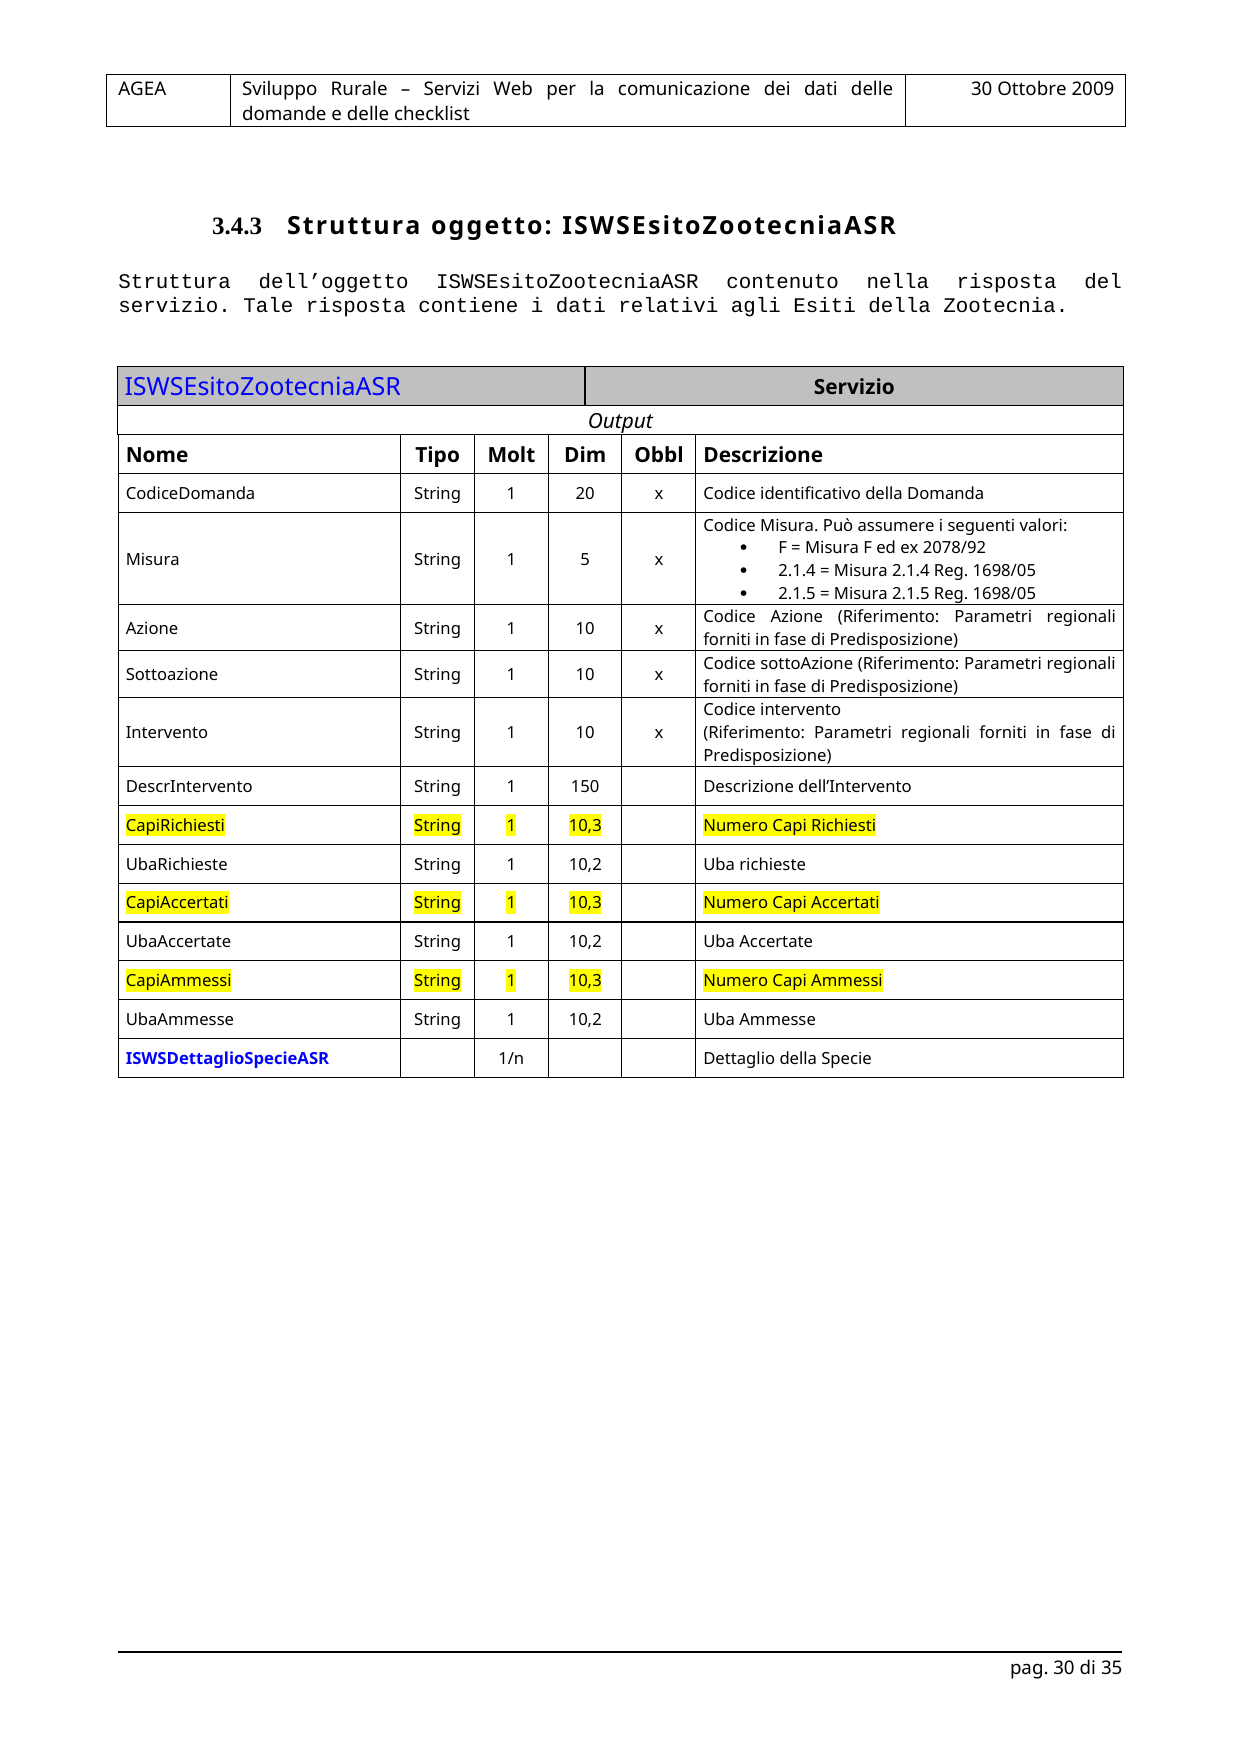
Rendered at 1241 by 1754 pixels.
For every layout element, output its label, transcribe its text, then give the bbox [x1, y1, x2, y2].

table_cell Molt [475, 435, 548, 473]
table_cell [622, 1039, 695, 1077]
table_cell 1 [475, 1000, 548, 1038]
table_cell 1 [475, 923, 548, 960]
table_cell String [401, 651, 474, 697]
table_cell Dettaglio della Specie [696, 1039, 1123, 1077]
table_cell String [401, 513, 474, 604]
table_cell String [401, 698, 474, 766]
table_header ISWSEsitoZootecniaASR [118, 367, 584, 405]
table_cell x [622, 513, 695, 604]
table_cell 5 [549, 513, 621, 604]
table_cell String [401, 1000, 474, 1038]
table_cell Uba Accertate [696, 923, 1123, 960]
table_cell 1 [475, 806, 548, 844]
table_cell DescrIntervento [119, 767, 400, 805]
table_cell 1 [475, 961, 548, 999]
table_cell Codice identificativo della Domanda [696, 474, 1123, 512]
table_cell [549, 1039, 621, 1077]
table_cell 1 [475, 651, 548, 697]
table_cell 1/n [475, 1039, 548, 1077]
subtitle Struttura oggetto: ISWSEsitoZootecniaASR [212, 207, 1122, 242]
table_cell [622, 806, 695, 844]
table_cell String [401, 767, 474, 805]
table_cell 1 [475, 698, 548, 766]
table_cell Misura [119, 513, 400, 604]
table_cell 1 [475, 884, 548, 921]
table_cell [622, 845, 695, 883]
table_cell 10 [549, 698, 621, 766]
table_cell x [622, 474, 695, 512]
table_cell String [401, 961, 474, 999]
table_cell 1 [475, 767, 548, 805]
table_cell Tipo [401, 435, 474, 473]
table_cell [401, 1039, 474, 1077]
table_cell 1 [475, 845, 548, 883]
table_cell Numero Capi Ammessi [696, 961, 1123, 999]
table_cell ISWSDettaglioSpecieASR [119, 1039, 400, 1077]
table_cell 150 [549, 767, 621, 805]
table_cell Intervento [119, 698, 400, 766]
table_cell Nome [119, 435, 400, 473]
table_cell 10,3 [549, 806, 621, 844]
table_cell Numero Capi Accertati [696, 884, 1123, 921]
table_header Servizio [586, 367, 1123, 405]
table_cell x [622, 651, 695, 697]
table_cell [622, 961, 695, 999]
table_cell Codice sottoAzione (Riferimento: Parametri regionali forniti in fase di Predisposizione) [696, 651, 1123, 697]
table_cell Output [118, 406, 1123, 434]
table_cell Descrizione [696, 435, 1123, 473]
table_cell CapiAmmessi [119, 961, 400, 999]
table_cell [622, 1000, 695, 1038]
table_cell [622, 923, 695, 960]
table_cell CapiAccertati [119, 884, 400, 921]
table_cell 10,3 [549, 961, 621, 999]
table_cell 10 [549, 605, 621, 650]
table_cell UbaRichieste [119, 845, 400, 883]
table_cell Uba richieste [696, 845, 1123, 883]
table_cell x [622, 698, 695, 766]
table_cell 1 [475, 474, 548, 512]
table_cell 10 [549, 651, 621, 697]
table_cell Sottoazione [119, 651, 400, 697]
table_cell 10,2 [549, 845, 621, 883]
table_cell Obbl [622, 435, 695, 473]
table_cell Descrizione dell’Intervento [696, 767, 1123, 805]
table_cell Uba Ammesse [696, 1000, 1123, 1038]
table_cell 1 [475, 513, 548, 604]
table_cell Azione [119, 605, 400, 650]
table_cell UbaAccertate [119, 923, 400, 960]
table_cell String [401, 806, 474, 844]
table_cell 1 [475, 605, 548, 650]
table_cell [622, 767, 695, 805]
table_cell 20 [549, 474, 621, 512]
table_cell String [401, 923, 474, 960]
table_cell String [401, 845, 474, 883]
table_cell 10,2 [549, 1000, 621, 1038]
table_cell Codice Misura. Può assumere i seguenti valori: F = Misura F ed ex 2078/92 2.1.4 = Misura 2.1.4 Reg. 1698/05 2.1.5 = Misura 2.1.5 Reg. 1698/05 [696, 513, 1123, 604]
table_cell Dim [549, 435, 621, 473]
table_cell String [401, 884, 474, 921]
table_cell String [401, 474, 474, 512]
table_cell 10,3 [549, 884, 621, 921]
table_cell CapiRichiesti [119, 806, 400, 844]
table_cell UbaAmmesse [119, 1000, 400, 1038]
table_cell [622, 884, 695, 921]
table_cell CodiceDomanda [119, 474, 400, 512]
table_cell String [401, 605, 474, 650]
table_cell Codice intervento (Riferimento: Parametri regionali forniti in fase di Predisposizione) [696, 698, 1123, 766]
table_cell x [622, 605, 695, 650]
table_cell Codice Azione (Riferimento: Parametri regionali forniti in fase di Predisposizione) [696, 605, 1123, 650]
table_cell 10,2 [549, 923, 621, 960]
text Struttura dell’oggetto ISWSEsitoZootecniaASR contenuto nella risposta del servizio. Tale risposta contiene i dati relativi agli Esiti della Zootecnia. [118, 271, 1122, 319]
table_cell Numero Capi Richiesti [696, 806, 1123, 844]
